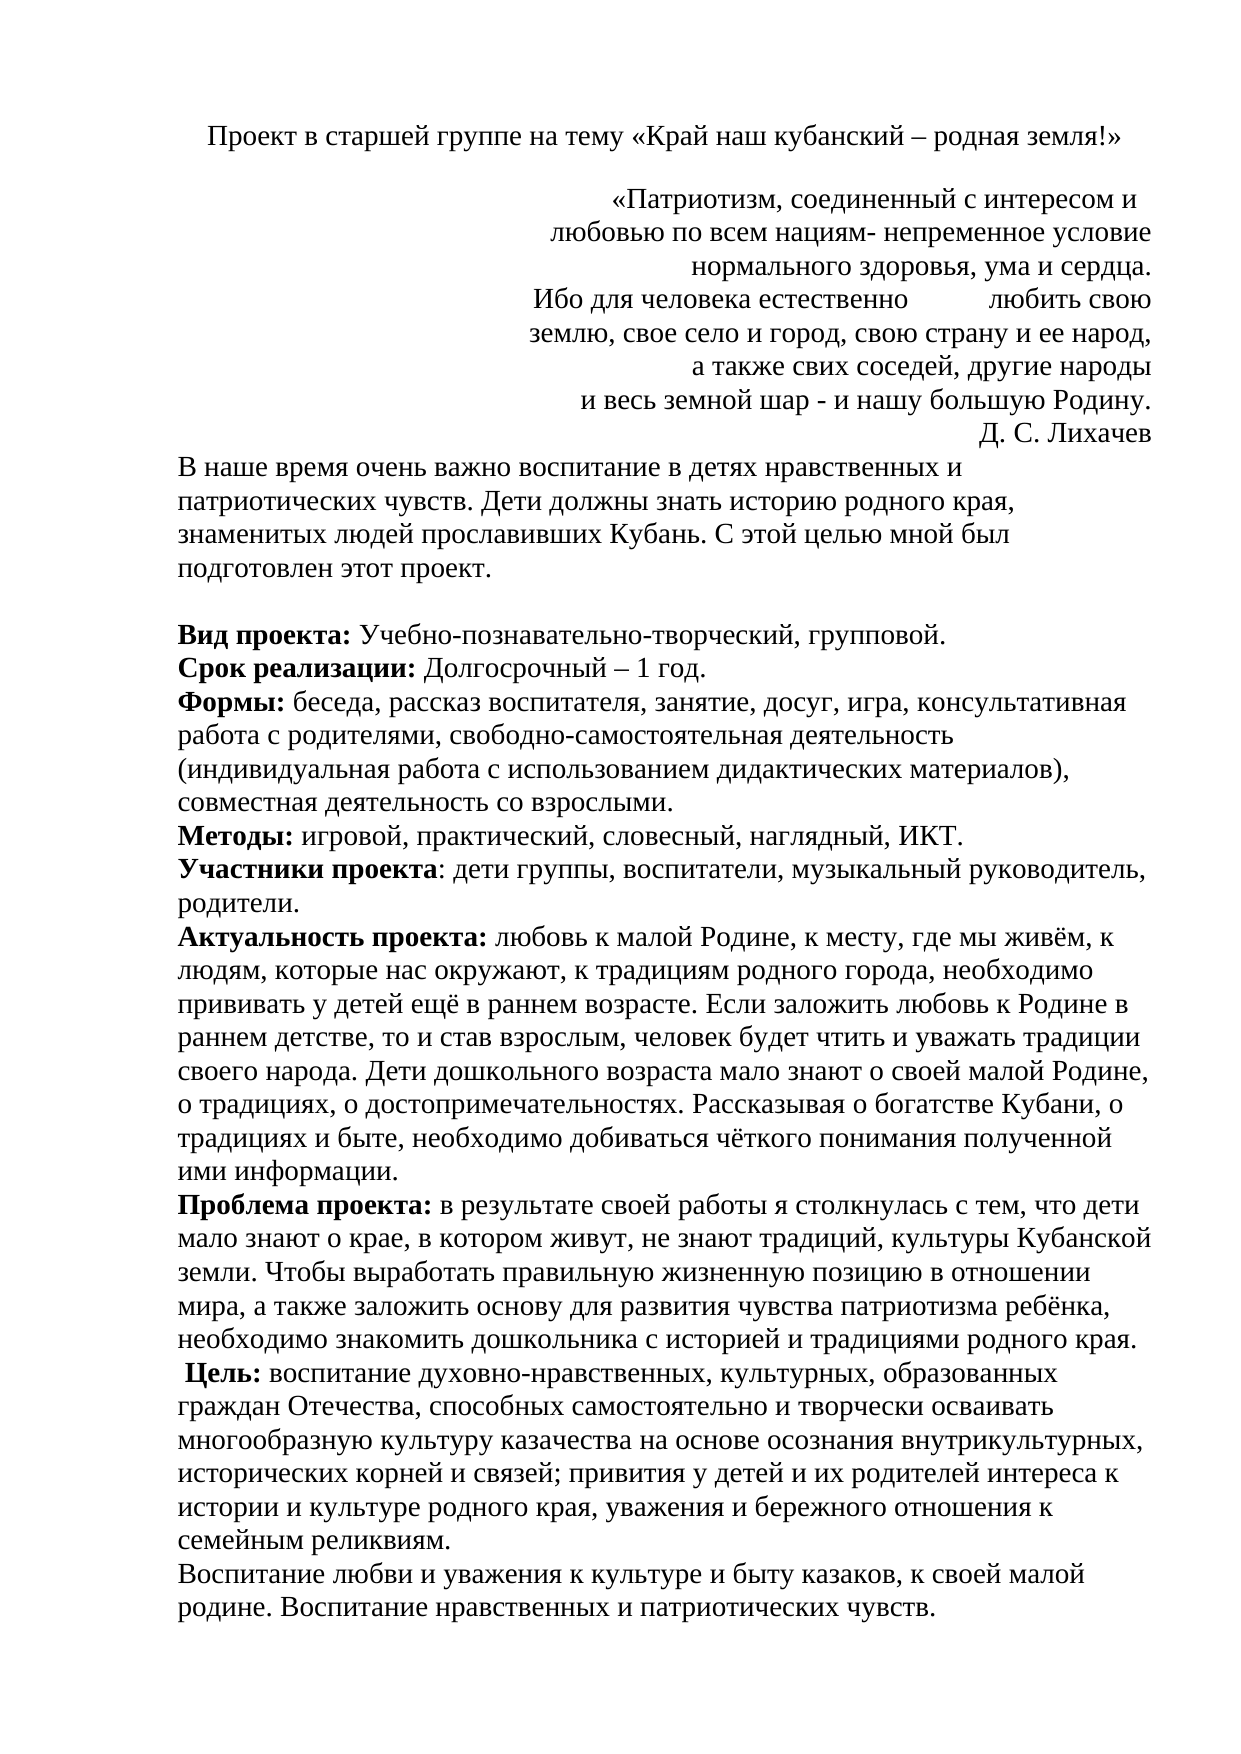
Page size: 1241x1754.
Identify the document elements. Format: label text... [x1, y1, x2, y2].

text любовью по всем нациям- непременное условие [177, 214, 1152, 248]
text Проект в старшей группе на тему «Край наш кубанский – родная земля!» [177, 118, 1152, 152]
text Воспитание любви и уважения к культуре и быту казаков, к своей малой родине. Воспитание нравственных и патриотических чувств. [177, 1556, 1152, 1623]
text Формы: беседа, рассказ воспитателя, занятие, досуг, игра, консультативная работа с родителями, свободно-самостоятельная деятельность (индивидуальная работа с использованием дидактических материалов), совместная деятельность со взрослыми. [177, 684, 1152, 818]
text и весь земной шар - и нашу большую Родину. [177, 382, 1152, 416]
text Актуальность проекта: любовь к малой Родине, к месту, где мы живём, к людям, которые нас окружают, к традициям родного города, необходимо прививать у детей ещё в раннем возрасте. Если заложить любовь к Родине в раннем детстве, то и став взрослым, человек будет чтить и уважать традиции своего народа. Дети дошкольного возраста мало знают о своей малой Родине, о традициях, о достопримечательностях. Рассказывая о богатстве Кубани, о традициях и быте, необходимо добиваться чёткого понимания полученной ими информации. [177, 919, 1152, 1187]
text Участники проекта: дети группы, воспитатели, музыкальный руководитель, родители. [177, 852, 1152, 919]
text Проблема проекта: в результате своей работы я столкнулась с тем, что дети мало знают о крае, в котором живут, не знают традиций, культуры Кубанской земли. Чтобы выработать правильную жизненную позицию в отношении мира, а также заложить основу для развития чувства патриотизма ребёнка, необходимо знакомить дошкольника с историей и традициями родного края. [177, 1187, 1152, 1355]
text В наше время очень важно воспитание в детях нравственных и патриотических чувств. Дети должны знать историю родного края, знаменитых людей прославивших Кубань. С этой целью мной был подготовлен этот проект. [177, 449, 1152, 583]
text Вид проекта: Учебно-познавательно-творческий, групповой. [177, 617, 1152, 650]
text Методы: игровой, практический, словесный, наглядный, ИКТ. [177, 818, 1152, 852]
text Срок реализации: Долгосрочный – 1 год. [177, 650, 1152, 684]
text Ибо для человека естественно любить свою [177, 281, 1152, 315]
text «Патриотизм, соединенный с интересом и [177, 181, 1152, 214]
text а также свих соседей, другие народы [177, 348, 1152, 382]
text нормального здоровья, ума и сердца. [177, 248, 1152, 281]
text землю, свое село и город, свою страну и ее народ, [177, 315, 1152, 348]
text Цель: воспитание духовно-нравственных, культурных, образованных граждан Отечества, способных самостоятельно и творчески осваивать многообразную культуру казачества на основе осознания внутрикультурных, исторических корней и связей; привития у детей и их родителей интереса к истории и культуре родного края, уважения и бережного отношения к семейным реликвиям. [177, 1355, 1152, 1556]
text Д. С. Лихачев [177, 416, 1152, 449]
